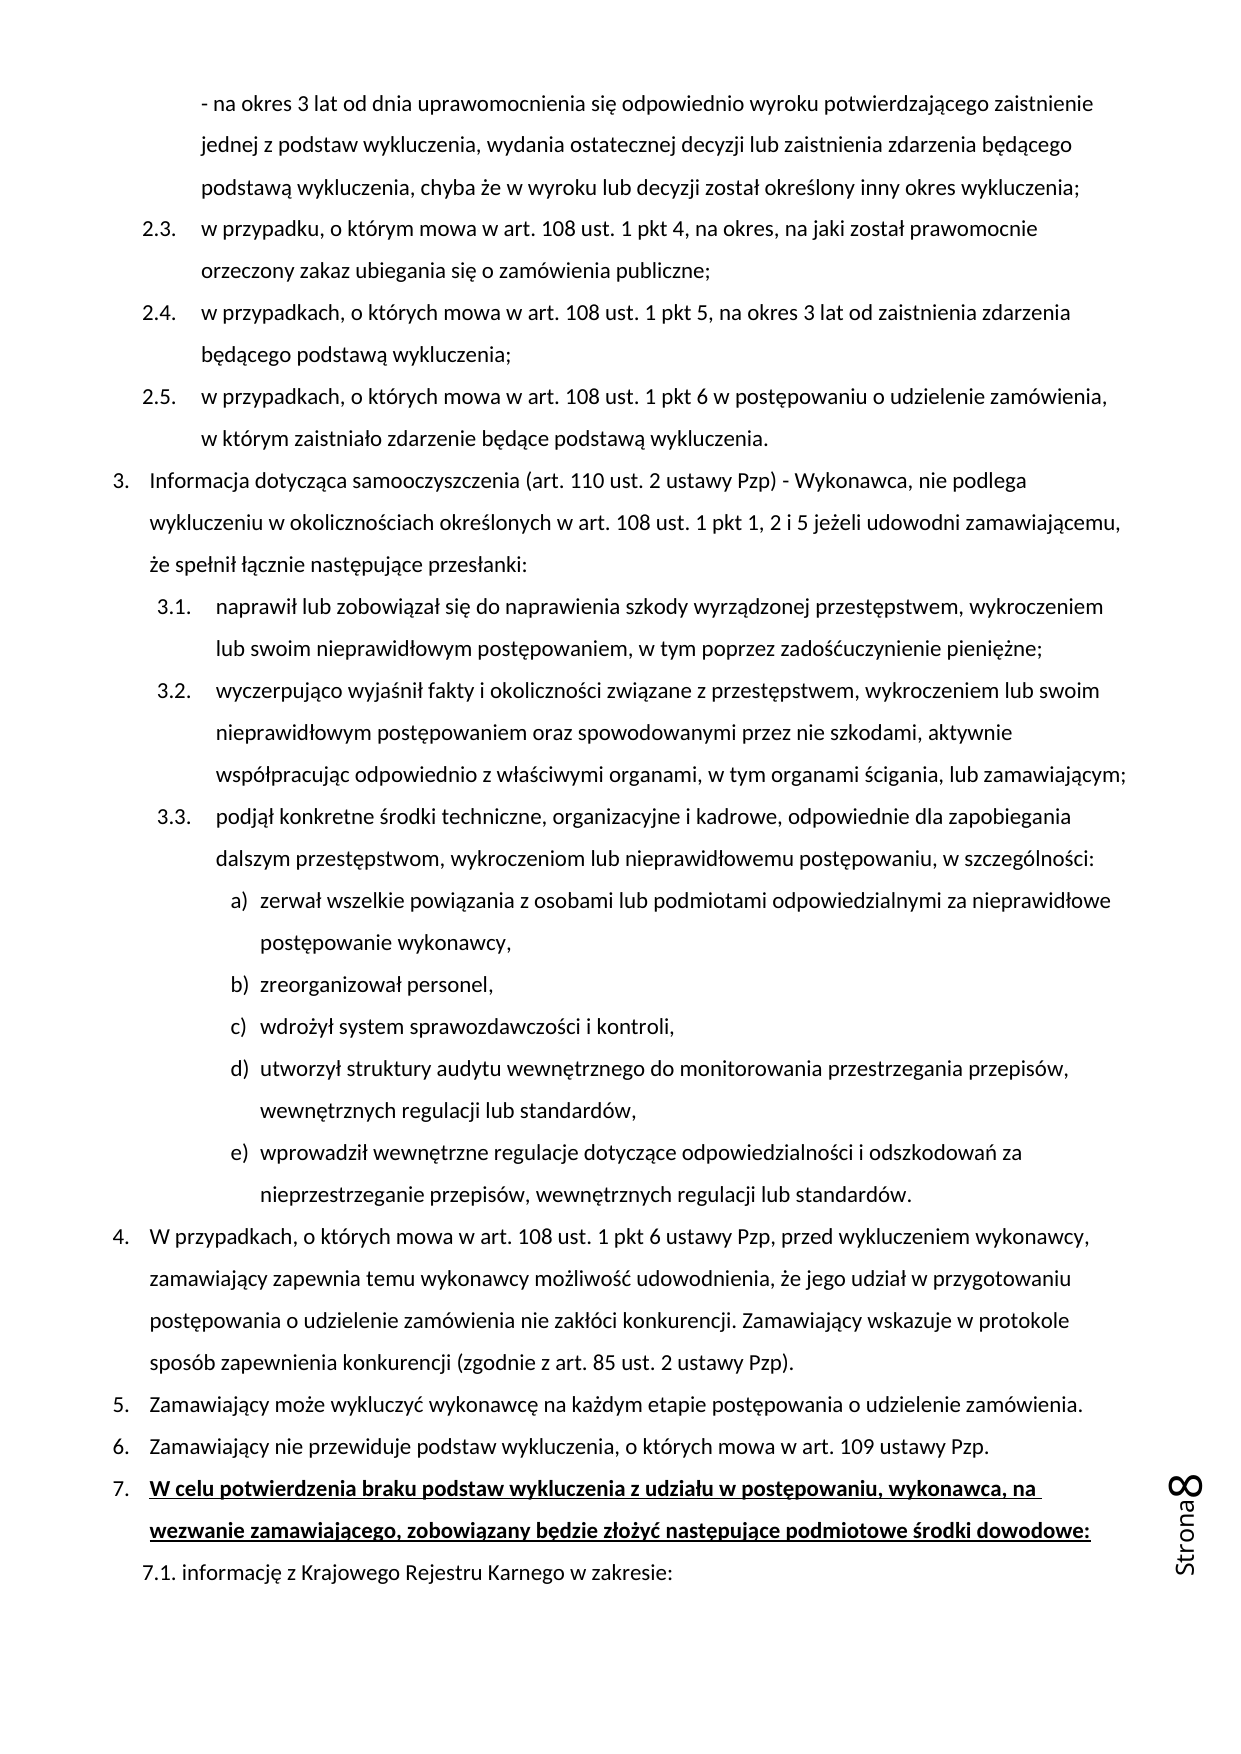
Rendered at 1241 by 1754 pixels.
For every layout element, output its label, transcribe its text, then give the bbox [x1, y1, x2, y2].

text - na okres 3 lat od dnia uprawomocnienia się odpowiednio wyroku potwierdzającego zaistnienie jednej z podstaw wykluczenia, wydania ostatecznej decyzji lub zaistnienia zdarzenia będącego podstawą wykluczenia, chyba że w wyroku lub decyzji został określony inny okres wykluczenia; [201, 89, 1128, 201]
text c) wdrożył system sprawozdawczości i kontroli, [230, 1012, 1128, 1040]
text 2.3. w przypadku, o którym mowa w art. 108 ust. 1 pkt 4, na okres, na jaki został prawomocnie orzeczony zakaz ubiegania się o zamówienia publiczne; [142, 214, 1128, 284]
list W celu potwierdzenia braku podstaw wykluczenia z udziału w postępowaniu, wykonawca, na wezwanie zamawiającego, zobowiązany będzie złożyć następujące podmiotowe środki dowodowe: [112, 1474, 1128, 1544]
text 3.3. podjął konkretne środki techniczne, organizacyjne i kadrowe, odpowiednie dla zapobiegania dalszym przestępstwom, wykroczeniom lub nieprawidłowemu postępowaniu, w szczególności: [157, 802, 1128, 872]
text a) zerwał wszelkie powiązania z osobami lub podmiotami odpowiedzialnymi za nieprawidłowe postępowanie wykonawcy, [230, 886, 1128, 956]
list Informacja dotycząca samooczyszczenia (art. 110 ust. 2 ustawy Pzp) - Wykonawca, nie podlega wykluczeniu w okolicznościach określonych w art. 108 ust. 1 pkt 1, 2 i 5 jeżeli udowodni zamawiającemu, że spełnił łącznie następujące przesłanki: [112, 466, 1128, 578]
list W przypadkach, o których mowa w art. 108 ust. 1 pkt 6 ustawy Pzp, przed wykluczeniem wykonawcy, zamawiający zapewnia temu wykonawcy możliwość udowodnienia, że jego udział w przygotowaniu postępowania o udzielenie zamówienia nie zakłóci konkurencji. Zamawiający wskazuje w protokole sposób zapewnienia konkurencji (zgodnie z art. 85 ust. 2 ustawy Pzp). [112, 1222, 1128, 1376]
text e) wprowadził wewnętrzne regulacje dotyczące odpowiedzialności i odszkodowań za nieprzestrzeganie przepisów, wewnętrznych regulacji lub standardów. [230, 1138, 1128, 1208]
text b) zreorganizował personel, [230, 970, 1128, 998]
list Zamawiający nie przewiduje podstaw wykluczenia, o których mowa w art. 109 ustawy Pzp. [112, 1432, 1128, 1460]
text 7.1. informację z Krajowego Rejestru Karnego w zakresie: [112, 1558, 1128, 1586]
text 2.4. w przypadkach, o których mowa w art. 108 ust. 1 pkt 5, na okres 3 lat od zaistnienia zdarzenia będącego podstawą wykluczenia; [142, 298, 1128, 368]
text 3.1. naprawił lub zobowiązał się do naprawienia szkody wyrządzonej przestępstwem, wykroczeniem lub swoim nieprawidłowym postępowaniem, w tym poprzez zadośćuczynienie pieniężne; [157, 592, 1128, 662]
text 3.2. wyczerpująco wyjaśnił fakty i okoliczności związane z przestępstwem, wykroczeniem lub swoim nieprawidłowym postępowaniem oraz spowodowanymi przez nie szkodami, aktywnie współpracując odpowiednio z właściwymi organami, w tym organami ścigania, lub zamawiającym; [157, 676, 1128, 788]
text d) utworzył struktury audytu wewnętrznego do monitorowania przestrzegania przepisów, wewnętrznych regulacji lub standardów, [230, 1054, 1128, 1124]
list Zamawiający może wykluczyć wykonawcę na każdym etapie postępowania o udzielenie zamówienia. [112, 1390, 1128, 1418]
text 2.5. w przypadkach, o których mowa w art. 108 ust. 1 pkt 6 w postępowaniu o udzielenie zamówienia, w którym zaistniało zdarzenie będące podstawą wykluczenia. [142, 382, 1128, 452]
